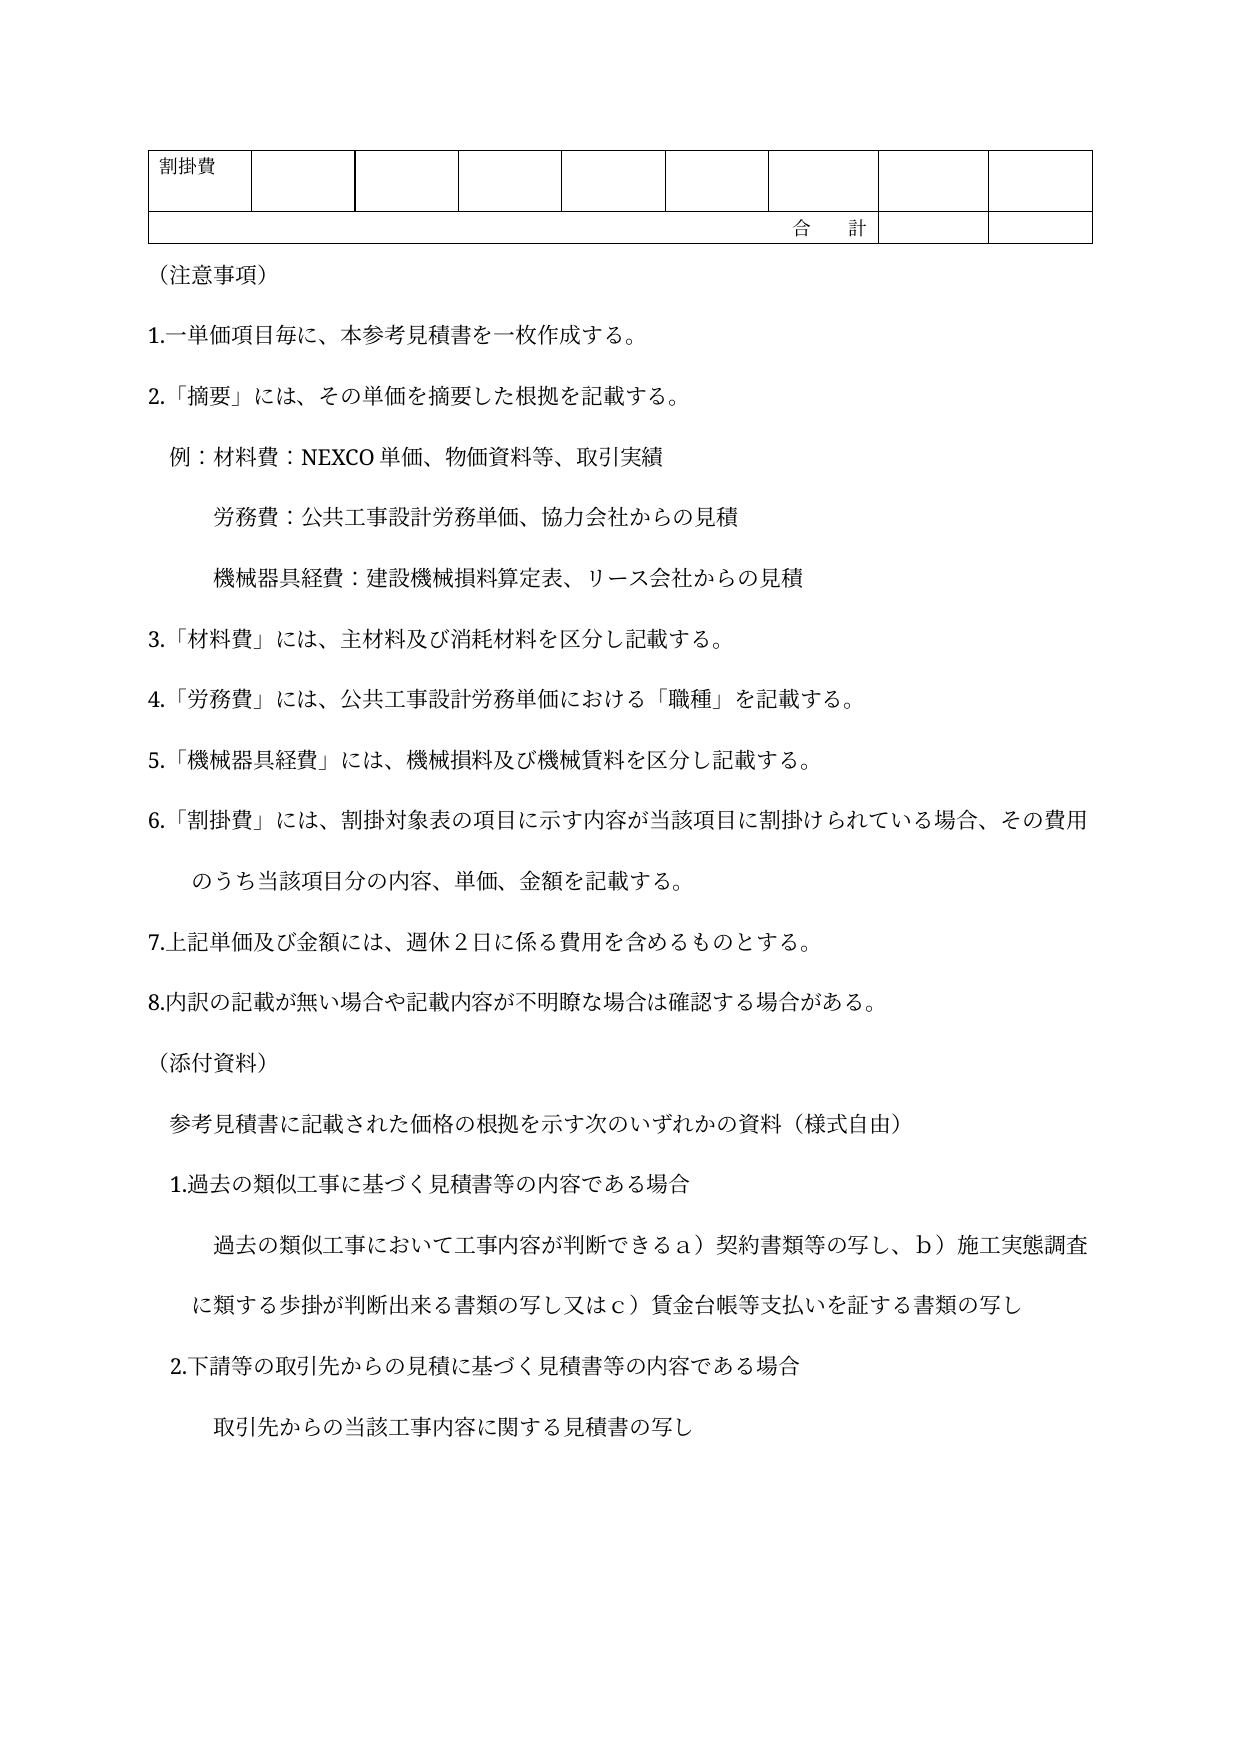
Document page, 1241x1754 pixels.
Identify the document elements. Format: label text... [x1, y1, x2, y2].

text 3.「材料費」には、主材料及び消耗材料を区分し記載する。 [148, 607, 1092, 668]
table_cell [562, 151, 665, 211]
table_cell [879, 151, 988, 211]
text 4.「労務費」には、公共工事設計労務単価における「職種」を記載する。 [148, 668, 1092, 728]
text 2.「摘要」には、その単価を摘要した根拠を記載する。 [148, 365, 1092, 425]
text 取引先からの当該工事内容に関する見積書の写し [148, 1395, 1092, 1456]
text （添付資料） [148, 1032, 1092, 1092]
text （注意事項） [148, 244, 1092, 304]
text 労務費：公共工事設計労務単価、協力会社からの見積 [148, 486, 1092, 547]
table_cell [989, 151, 1092, 211]
text 8.内訳の記載が無い場合や記載内容が不明瞭な場合は確認する場合がある。 [148, 971, 1092, 1032]
text 参考見積書に記載された価格の根拠を示す次のいずれかの資料（様式自由） [148, 1092, 1092, 1153]
table_cell [769, 151, 878, 211]
table_cell [666, 151, 768, 211]
text 7.上記単価及び金額には、週休２日に係る費用を含めるものとする。 [148, 910, 1092, 971]
text 1.一単価項目毎に、本参考見積書を一枚作成する。 [148, 304, 1092, 365]
text 機械器具経費：建設機械損料算定表、リース会社からの見積 [148, 547, 1092, 607]
text 2.下請等の取引先からの見積に基づく見積書等の内容である場合 [148, 1335, 1092, 1395]
text 6.「割掛費」には、割掛対象表の項目に示す内容が当該項目に割掛けられている場合、その費用のうち当該項目分の内容、単価、金額を記載する。 [148, 789, 1092, 910]
table_cell [879, 212, 988, 242]
table_cell [989, 212, 1092, 242]
table_cell [356, 151, 458, 211]
table_cell 合 計 [149, 212, 878, 242]
table_cell 割掛費 [149, 151, 251, 211]
table_cell [252, 151, 354, 211]
text 1.過去の類似工事に基づく見積書等の内容である場合 [148, 1153, 1092, 1213]
text 過去の類似工事において工事内容が判断できるａ）契約書類等の写し、ｂ）施工実態調査に類する歩掛が判断出来る書類の写し又はｃ）賃金台帳等支払いを証する書類の写し [148, 1213, 1092, 1335]
text 5.「機械器具経費」には、機械損料及び機械賃料を区分し記載する。 [148, 728, 1092, 789]
text 例：材料費：NEXCO単価、物価資料等、取引実績 [148, 425, 1092, 486]
table_cell [459, 151, 561, 211]
